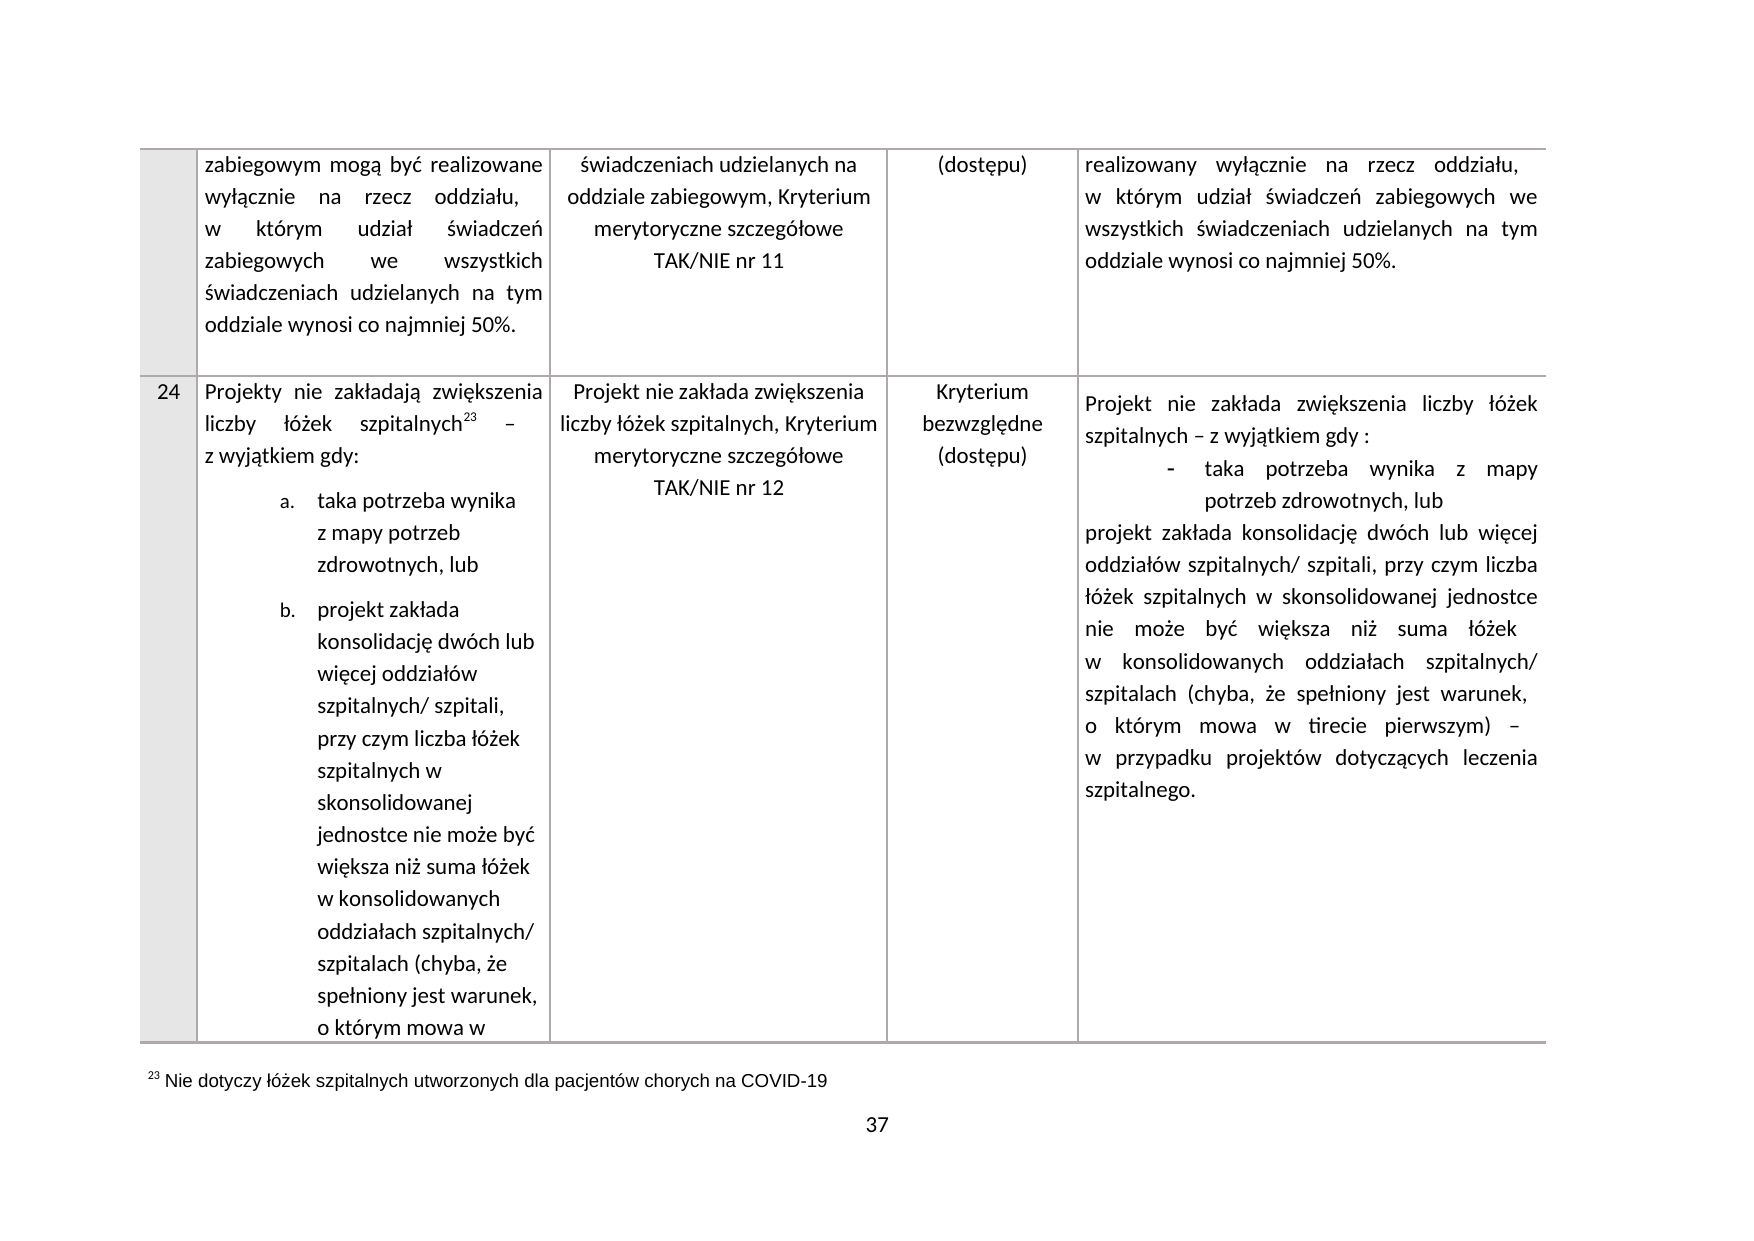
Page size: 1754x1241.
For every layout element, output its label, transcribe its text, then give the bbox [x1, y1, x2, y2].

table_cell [198, 377, 549, 1041]
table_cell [198, 150, 549, 375]
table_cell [1079, 150, 1546, 375]
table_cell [888, 377, 1077, 1041]
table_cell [551, 377, 886, 1041]
table_cell 23 [140, 150, 196, 375]
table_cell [551, 150, 886, 375]
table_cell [1079, 377, 1546, 1041]
table_cell 24 [140, 377, 196, 1041]
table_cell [888, 150, 1077, 375]
